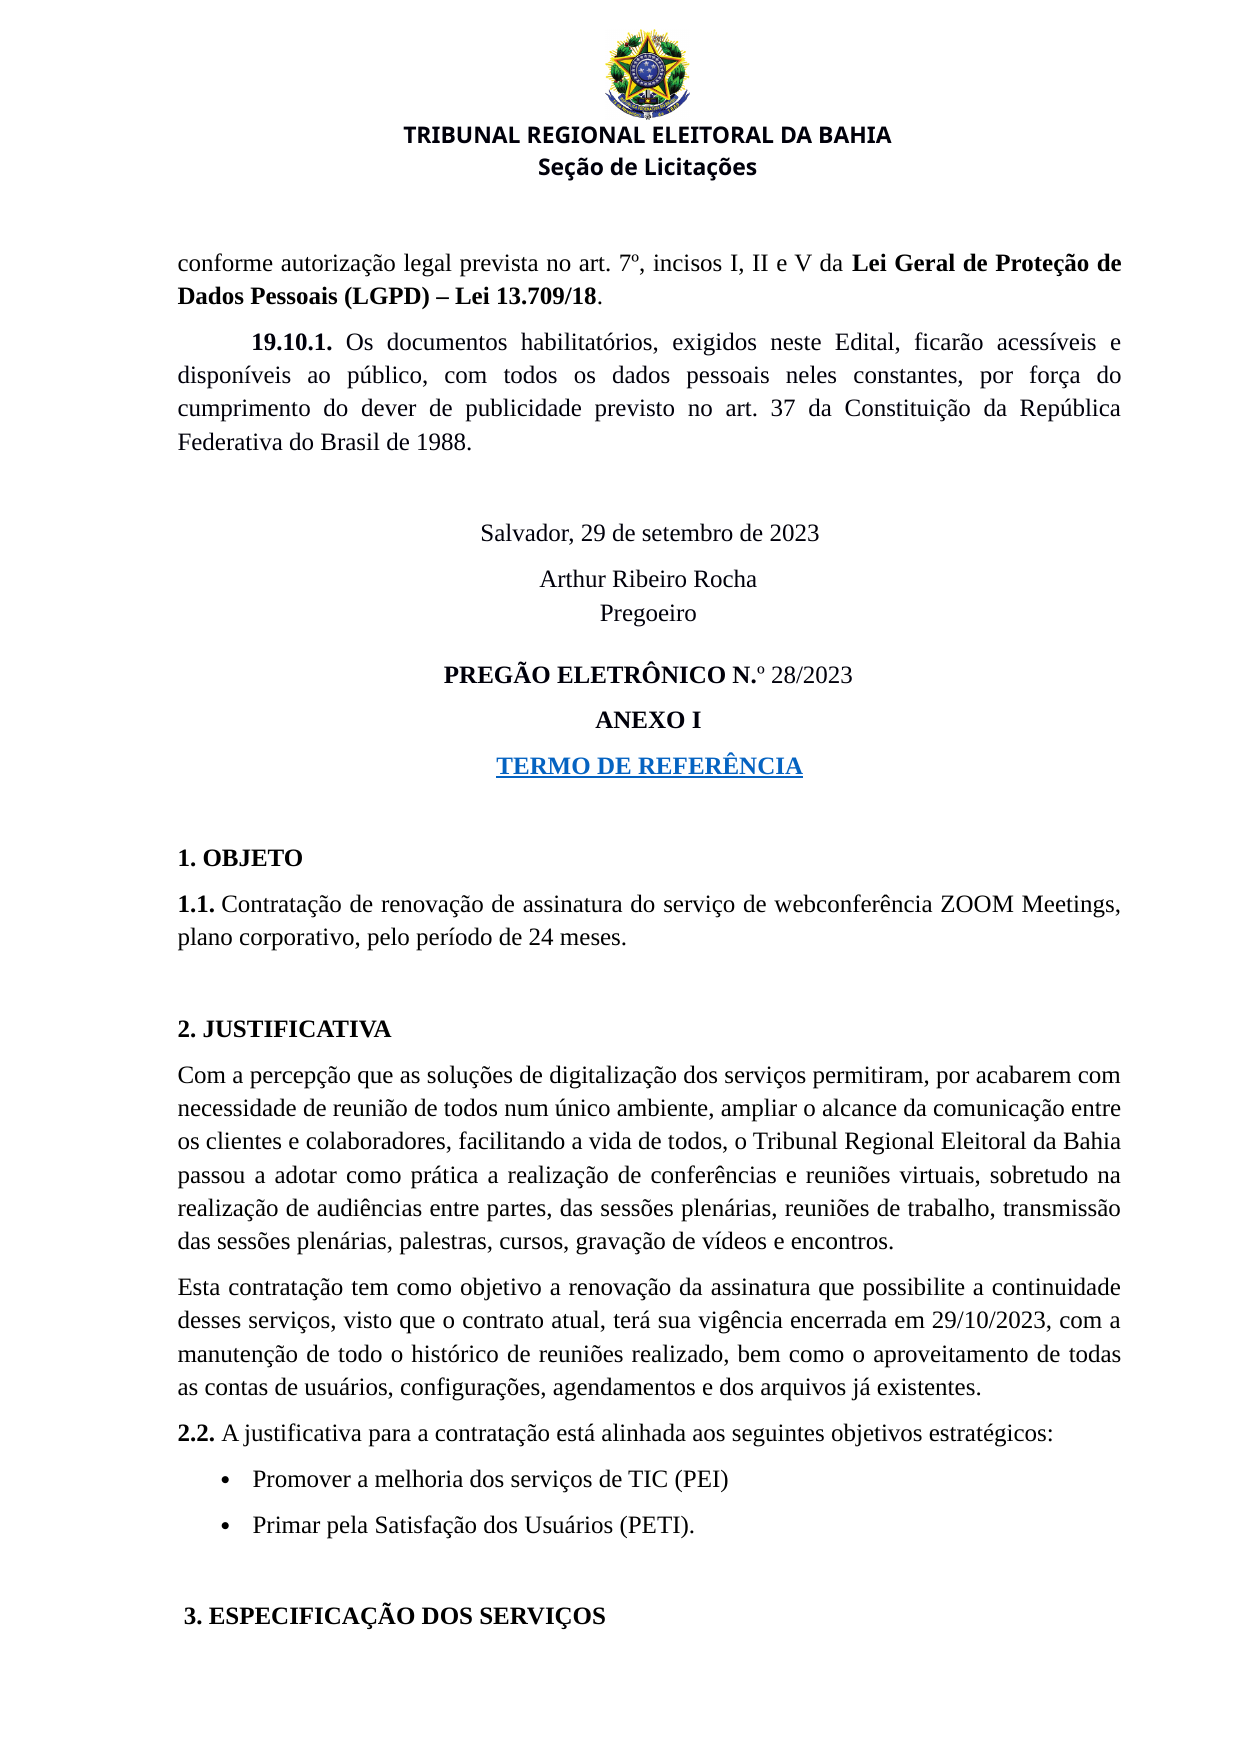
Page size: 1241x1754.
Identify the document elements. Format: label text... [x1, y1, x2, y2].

text TERMO DE REFERÊNCIA [177, 748, 1122, 781]
text ANEXO I [177, 702, 1119, 736]
text Salvador, 29 de setembro de 2023 [177, 515, 1122, 548]
text 2. JUSTIFICATIVA [177, 1011, 1122, 1044]
text 2.2. A justificativa para a contratação está alinhada aos seguintes objetivos estratégicos: [177, 1415, 1122, 1448]
text 1.1. Contratação de renovação de assinatura do serviço de webconferência ZOOM Meetings, plano corporativo, pelo período de 24 meses. [177, 886, 1122, 952]
text Pregoeiro [177, 594, 1119, 628]
text Com a percepção que as soluções de digitalização dos serviços permitiram, por acabarem com necessidade de reunião de todos num único ambiente, ampliar o alcance da comunicação entre os clientes e colaboradores, facilitando a vida de todos, o Tribunal Regional Eleitoral da Bahia passou a adotar como prática a realização de conferências e reuniões virtuais, sobretudo na realização de audiências entre partes, das sessões plenárias, reuniões de trabalho, transmissão das sessões plenárias, palestras, cursos, gravação de vídeos e encontros. [177, 1056, 1122, 1256]
list Promover a melhoria dos serviços de TIC (PEI) [222, 1461, 1122, 1494]
text Esta contratação tem como objetivo a renovação da assinatura que possibilite a continuidade desses serviços, visto que o contrato atual, terá sua vigência encerrada em 29/10/2023, com a manutenção de todo o histórico de reuniões realizado, bem como o aproveitamento de todas as contas de usuários, configurações, agendamentos e dos arquivos já existentes. [177, 1269, 1122, 1402]
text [177, 244, 1122, 311]
text 19.10.1. Os documentos habilitatórios, exigidos neste Edital, ficarão acessíveis e disponíveis ao público, com todos os dados pessoais neles constantes, por força do cumprimento do dever de publicidade previsto no art. 37 da Constituição da República Federativa do Brasil de 1988. [177, 323, 1122, 457]
list Primar pela Satisfação dos Usuários (PETI). [222, 1506, 1122, 1540]
text Arthur Ribeiro Rocha [177, 561, 1119, 594]
text 3. ESPECIFICAÇÃO DOS SERVIÇOS [177, 1598, 1122, 1631]
text PREGÃO ELETRÔNICO N.º [177, 656, 1119, 690]
text 1. OBJETO [177, 840, 1122, 873]
